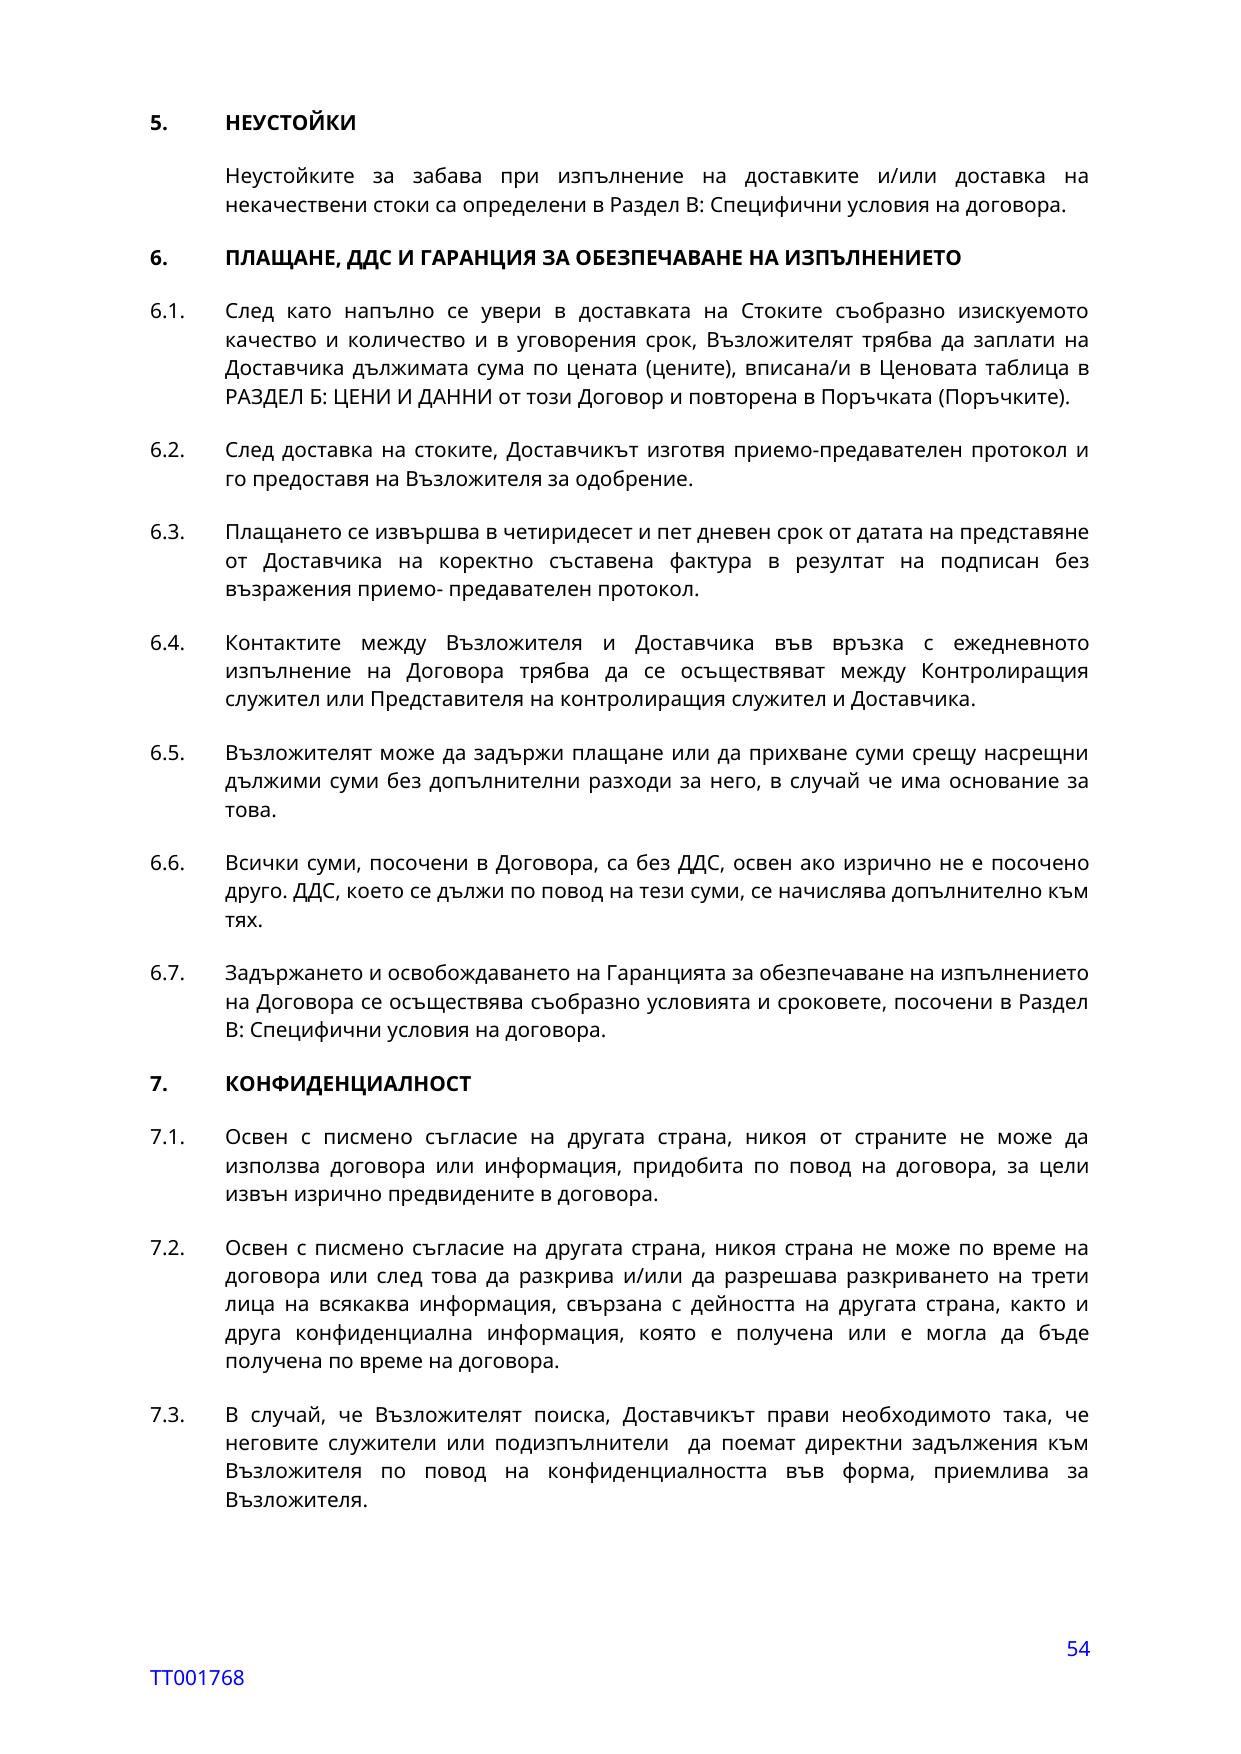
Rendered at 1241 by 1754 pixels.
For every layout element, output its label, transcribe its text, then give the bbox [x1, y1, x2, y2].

list След доставка на стоките, Доставчикът изготвя приемо-предавателен протокол и го предоставя на Възложителя за одобрение. [150, 435, 1090, 492]
list Контактите между Възложителя и Доставчика във връзка с ежедневното изпълнение на Договора трябва да се осъществяват между Контролиращия служител или Представителя на контролиращия служител и Доставчика. [150, 628, 1090, 713]
list НЕУСТОЙКИ [150, 108, 1090, 136]
list КОНФИДЕНЦИАЛНОСТ [150, 1069, 1090, 1097]
list Всички суми, посочени в Договора, са без ДДС, освен ако изрично не е посочено друго. ДДС, което се дължи по повод на тези суми, се начислява допълнително към тях. [150, 848, 1090, 933]
list В случай, че Възложителят поиска, Доставчикът прави необходимото така, че неговите служители или подизпълнители да поемат директни задължения към Възложителя по повод на конфиденциалността във форма, приемлива за Възложителя. [150, 1400, 1090, 1513]
list Освен с писмено съгласие на другата страна, никоя от страните не може да използва договора или информация, придобита по повод на договора, за цели извън изрично предвидените в договора. [150, 1122, 1090, 1208]
text Неустойките за забава при изпълнение на доставките и/или доставка на некачествени стоки са определени в Раздел В: Специфични условия на договора. [225, 161, 1090, 218]
list Плащането се извършва в четиридесет и пет дневен срок от датата на представяне от Доставчика на коректно съставена фактура в резултат на подписан без възражения приемо- предавателен протокол. [150, 517, 1090, 603]
list Задържането и освобождаването на Гаранцията за обезпечаване на изпълнението на Договора се осъществява съобразно условията и сроковете, посочени в Раздел В: Специфични условия на договора. [150, 958, 1090, 1044]
list След като напълно се увери в доставката на Стоките съобразно изискуемото качество и количество и в уговорения срок, Възложителят трябва да заплати на Доставчика дължимата сума по цената (цените), вписана/и в Ценовата таблица в РАЗДЕЛ Б: ЦЕНИ И ДАННИ от този Договор и повторена в Поръчката (Поръчките). [150, 297, 1090, 410]
list Възложителят може да задържи плащане или да прихване суми срещу насрещни дължими суми без допълнителни разходи за него, в случай че има основание за това. [150, 738, 1090, 823]
list ПЛАЩАНЕ, ДДС И ГАРАНЦИЯ ЗА ОБЕЗПЕЧАВАНЕ НА ИЗПЪЛНЕНИЕТО [150, 243, 1090, 272]
list Освен с писмено съгласие на другата страна, никоя страна не може по време на договора или след това да разкрива и/или да разрешава разкриването на трети лица на всякаква информация, свързана с дейността на другата страна, както и друга конфиденциална информация, която е получена или е могла да бъде получена по време на договора. [150, 1233, 1090, 1375]
